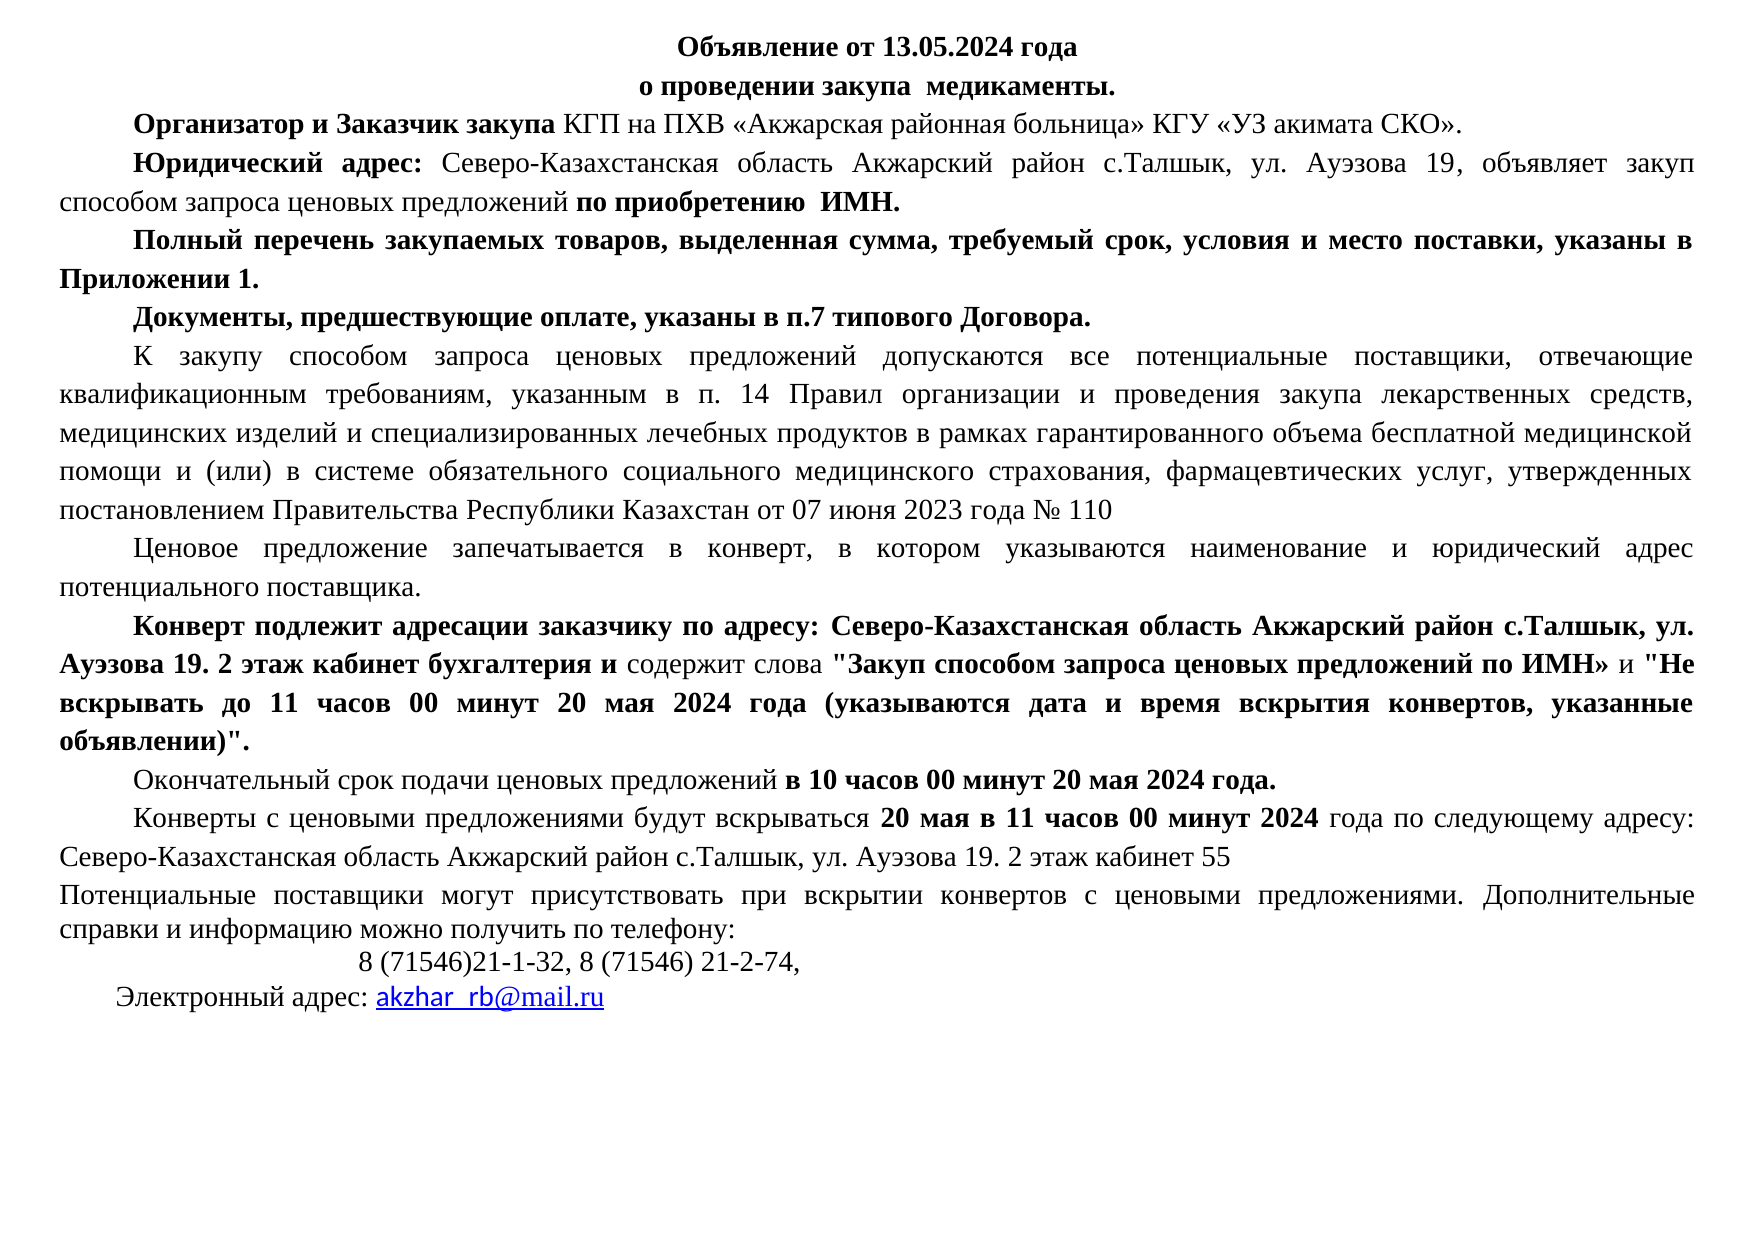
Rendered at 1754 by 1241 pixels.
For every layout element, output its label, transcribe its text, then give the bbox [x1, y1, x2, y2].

text Объявление от 13.05.2024 года [59, 29, 1695, 63]
text К закупу способом запроса ценовых предложений допускаются все потенциальные поставщики, отвечающие квалификационным требованиям, указанным в п. 14 Правил организации и проведения закупа лекарственных средств, медицинских изделий и специализированных лечебных продуктов в рамках гарантированного объема бесплатной медицинской помощи и (или) в системе обязательного социального медицинского страхования, фармацевтических услуг, утвержденных постановлением Правительства Республики Казахстан от 07 июня 2023 года № 110 [59, 338, 1695, 526]
text Конверты с ценовыми предложениями будут вскрываться 20 мая в 11 часов 00 минут 2024 года по следующему адресу: Северо-Казахстанская область Акжарский район с.Талшык, ул. Ауэзова 19. 2 этаж кабинет 55 [59, 800, 1695, 872]
text Документы, предшествующие оплате, указаны в п.7 типового Договора. [59, 299, 1695, 333]
text Окончательный срок подачи ценовых предложений в 10 часов 00 минут 20 мая 2024 года. [59, 762, 1695, 795]
text Потенциальные поставщики могут присутствовать при вскрытии конвертов с ценовыми предложениями. Дополнительные справки и информацию можно получить по телефону: [59, 877, 1695, 944]
text Юридический адрес: Северо-Казахстанская область Акжарский район с.Талшык, ул. Ауэзова 19, объявляет закуп способом запроса ценовых предложений по приобретению ИМН. [59, 145, 1695, 217]
text Электронный адрес: akzhar_rb@mail.ru [59, 978, 1695, 1014]
text Конверт подлежит адресации заказчику по адресу: Северо-Казахстанская область Акжарский район с.Талшык, ул. Ауэзова 19. 2 этаж кабинет бухгалтерия и содержит слова "Закуп способом запроса ценовых предложений по ИМН» и "Не вскрывать до 11 часов 00 минут 20 мая 2024 года (указываются дата и время вскрытия конвертов, указанные объявлении)". [59, 608, 1695, 757]
text о проведении закупа медикаменты. [59, 68, 1695, 102]
text Ценовое предложение запечатывается в конверт, в котором указываются наименование и юридический адрес потенциального поставщика. [59, 531, 1695, 603]
text 8 (71546)21-1-32, 8 (71546) 21-2-74, [59, 944, 1695, 978]
text Организатор и Заказчик закупа КГП на ПХВ «Акжарская районная больница» КГУ «УЗ акимата СКО». [59, 107, 1695, 140]
text Полный перечень закупаемых товаров, выделенная сумма, требуемый срок, условия и место поставки, указаны в Приложении 1. [59, 222, 1695, 294]
